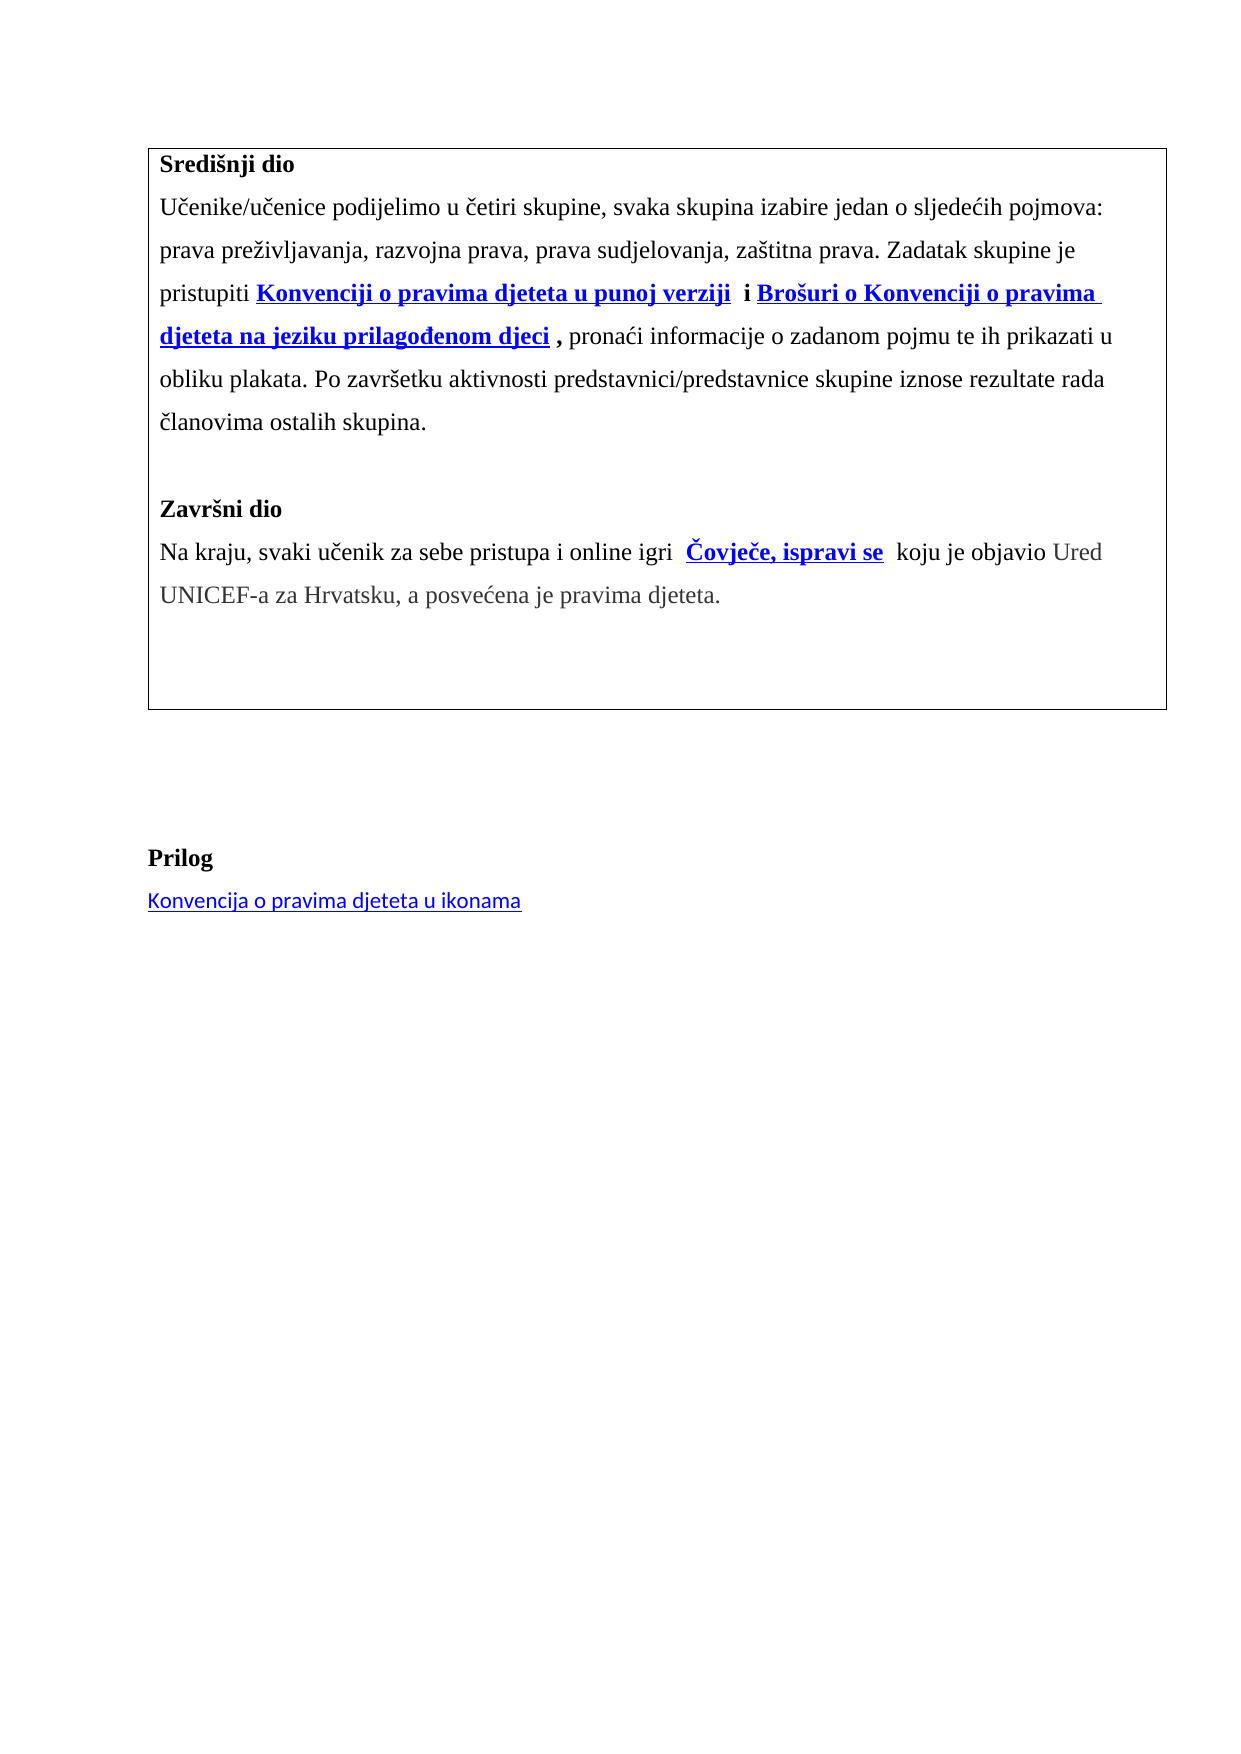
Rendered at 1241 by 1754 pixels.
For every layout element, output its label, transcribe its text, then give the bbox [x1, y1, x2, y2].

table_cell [149, 149, 1166, 709]
text Prilog [148, 843, 1093, 872]
text Konvencija o pravima djeteta u ikonama [148, 886, 1093, 914]
